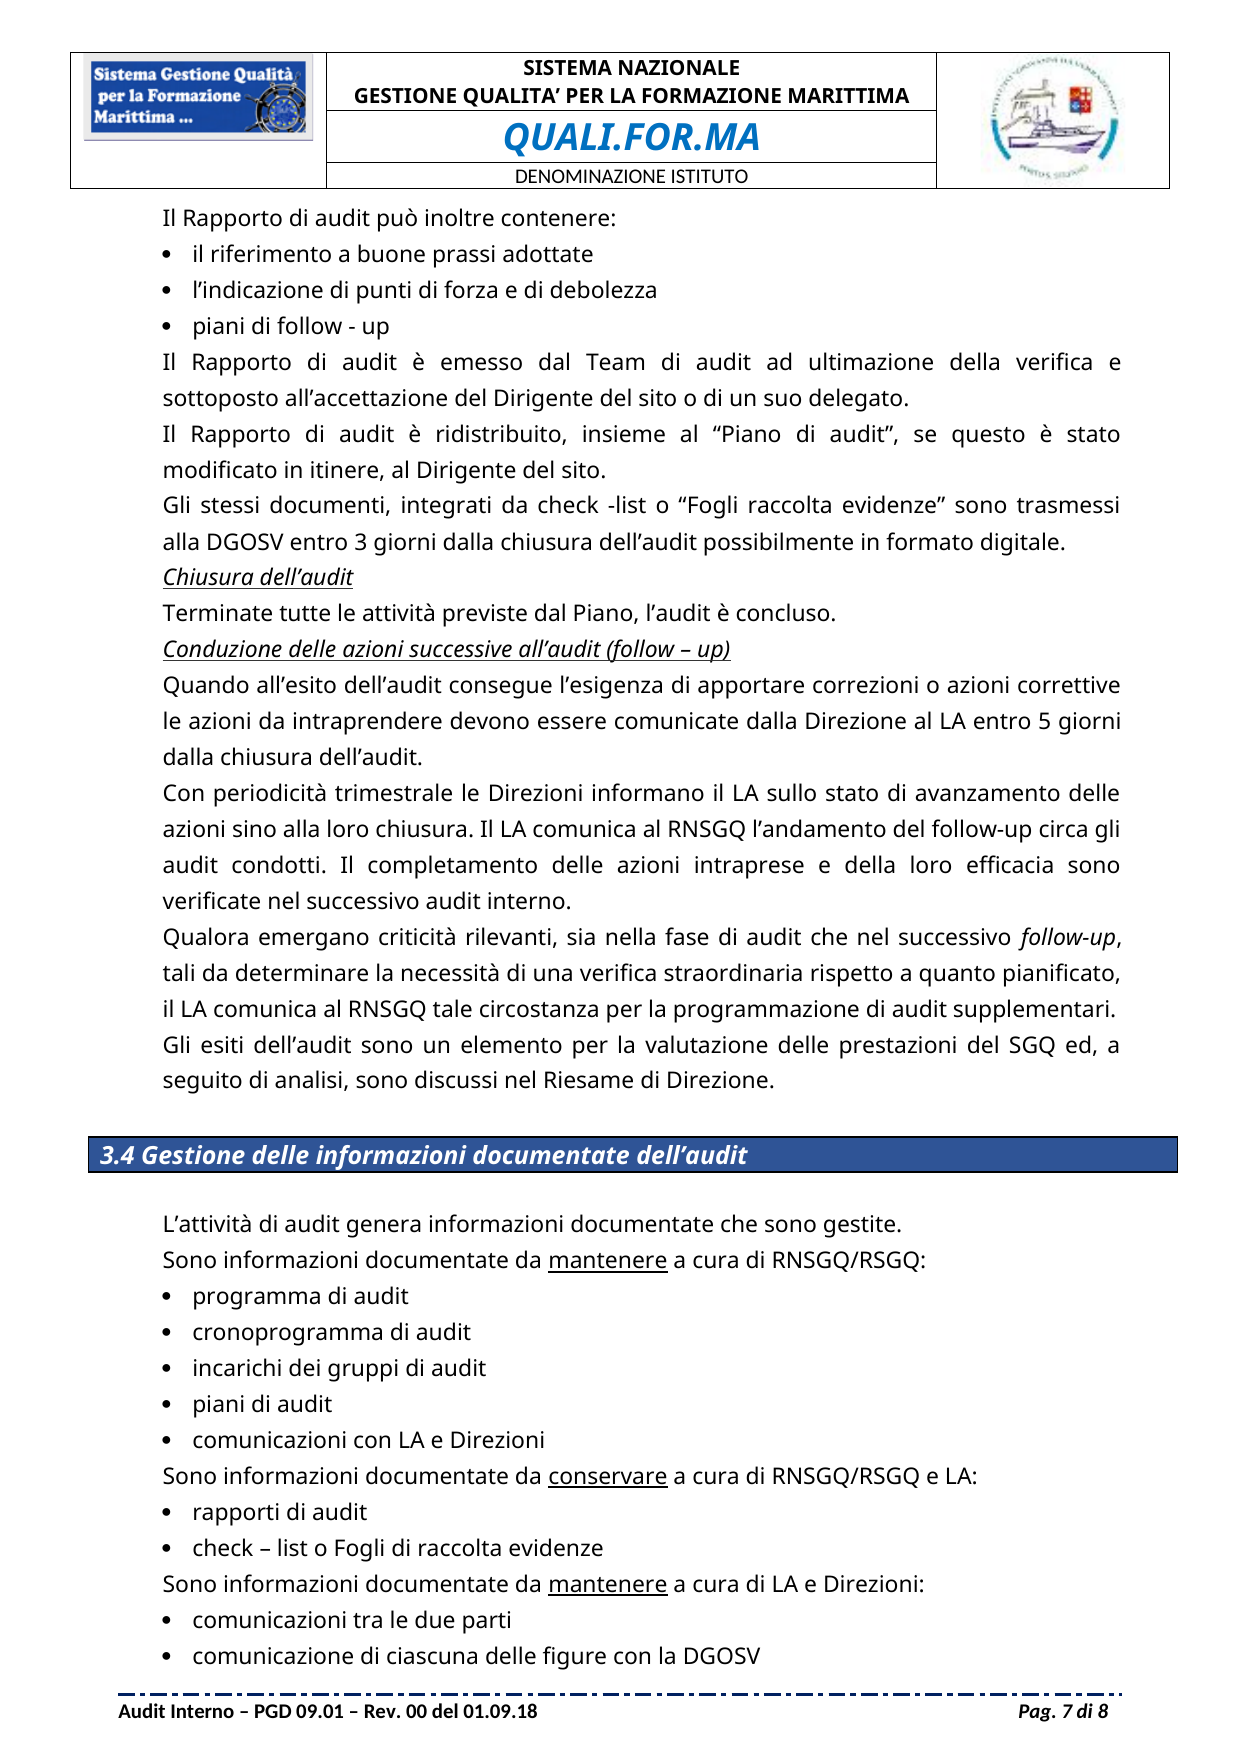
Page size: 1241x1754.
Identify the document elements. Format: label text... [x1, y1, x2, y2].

table_header 3.4 Gestione delle informazioni documentate dell’audit [89, 1138, 1177, 1171]
text Il Rapporto di audit è emesso dal Team di audit ad ultimazione della verifica e sottoposto all’accettazione del Dirigente del sito o di un suo delegato. [162, 346, 1122, 413]
list il riferimento a buone prassi adottate [162, 238, 1122, 269]
text Chiusura dell’audit [162, 561, 1122, 593]
text Il Rapporto di audit può inoltre contenere: [162, 202, 1122, 233]
text Sono informazioni documentate da mantenere a cura di LA e Direzioni: [162, 1568, 1122, 1599]
text Terminate tutte le attività previste dal Piano, l’audit è concluso. [162, 597, 1122, 628]
list comunicazioni tra le due parti [162, 1604, 1122, 1635]
text Gli esiti dell’audit sono un elemento per la valutazione delle prestazioni del SGQ ed, a seguito di analisi, sono discussi nel Riesame di Direzione. [162, 1028, 1122, 1096]
text Sono informazioni documentate da mantenere a cura di RNSGQ/RSGQ: [162, 1244, 1122, 1276]
list piani di follow - up [162, 310, 1122, 341]
text Quando all’esito dell’audit consegue l’esigenza di apportare correzioni o azioni correttive le azioni da intraprendere devono essere comunicate dalla Direzione al LA entro 5 giorni dalla chiusura dell’audit. [162, 669, 1122, 772]
text Il Rapporto di audit è ridistribuito, insieme al “Piano di audit”, se questo è stato modificato in itinere, al Dirigente del sito. [162, 418, 1122, 485]
text Sono informazioni documentate da conservare a cura di RNSGQ/RSGQ e LA: [162, 1460, 1122, 1491]
list programma di audit [162, 1280, 1122, 1312]
text Conduzione delle azioni successive all’audit (follow – up) [162, 633, 1122, 664]
text Gli stessi documenti, integrati da check -list o “Fogli raccolta evidenze” sono trasmessi alla DGOSV entro 3 giorni dalla chiusura dell’audit possibilmente in formato digitale. [162, 489, 1122, 557]
text Qualora emergano criticità rilevanti, sia nella fase di audit che nel successivo follow-up, tali da determinare la necessità di una verifica straordinaria rispetto a quanto pianificato, il LA comunica al RNSGQ tale circostanza per la programmazione di audit supplementari. [162, 921, 1122, 1024]
list cronoprogramma di audit [162, 1316, 1122, 1347]
list rapporti di audit [162, 1496, 1122, 1527]
list comunicazioni con LA e Direzioni [162, 1424, 1122, 1455]
text L’attività di audit genera informazioni documentate che sono gestite. [162, 1208, 1122, 1240]
picture [980, 54, 1126, 187]
list comunicazione di ciascuna delle figure con la DGOSV [162, 1640, 1122, 1671]
list check – list o Fogli di raccolta evidenze [162, 1532, 1122, 1563]
list piani di audit [162, 1388, 1122, 1419]
picture [83, 53, 314, 141]
list incarichi dei gruppi di audit [162, 1352, 1122, 1383]
list l’indicazione di punti di forza e di debolezza [162, 274, 1122, 305]
text Con periodicità trimestrale le Direzioni informano il LA sullo stato di avanzamento delle azioni sino alla loro chiusura. Il LA comunica al RNSGQ l’andamento del follow-up circa gli audit condotti. Il completamento delle azioni intraprese e della loro efficacia sono verificate nel successivo audit interno. [162, 777, 1122, 916]
